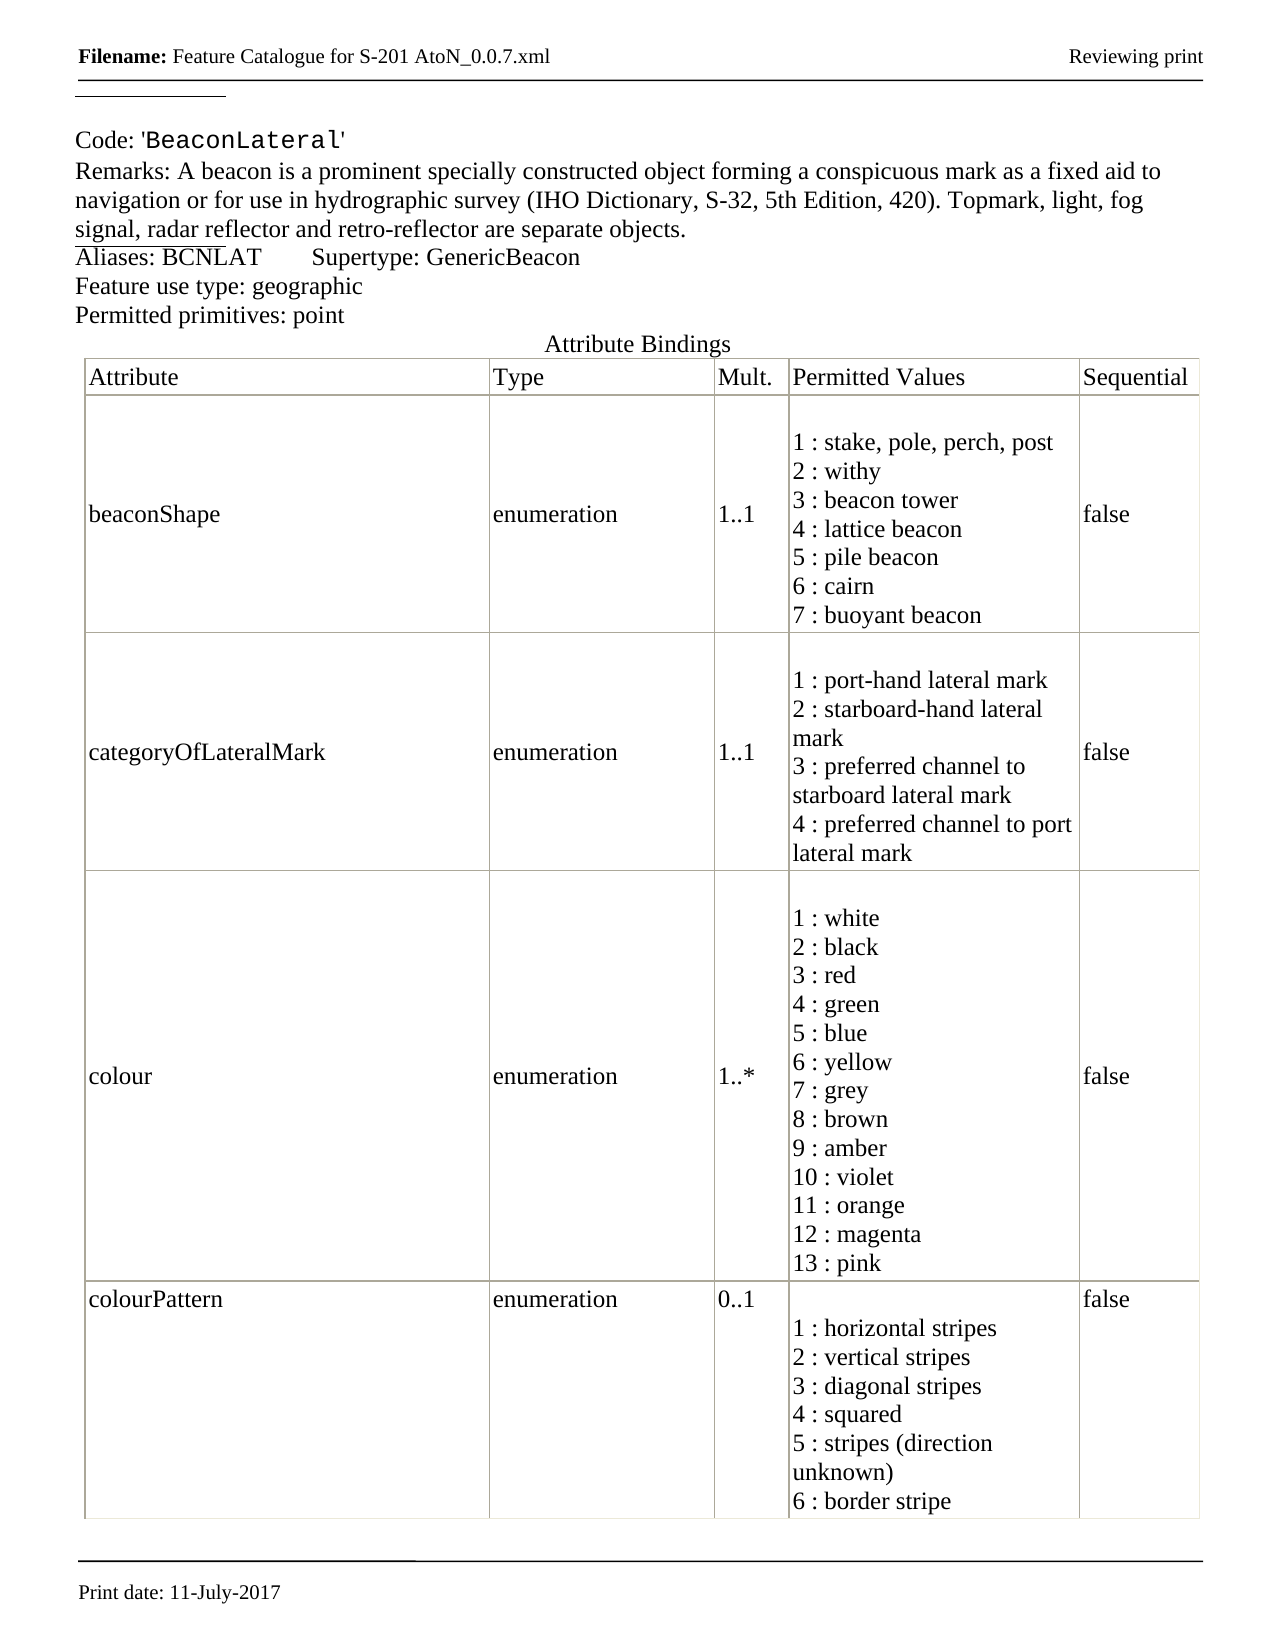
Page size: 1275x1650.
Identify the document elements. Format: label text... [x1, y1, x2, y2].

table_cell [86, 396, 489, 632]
text Attribute Bindings [75, 329, 1200, 357]
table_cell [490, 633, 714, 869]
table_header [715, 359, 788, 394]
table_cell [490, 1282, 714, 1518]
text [75, 125, 1200, 329]
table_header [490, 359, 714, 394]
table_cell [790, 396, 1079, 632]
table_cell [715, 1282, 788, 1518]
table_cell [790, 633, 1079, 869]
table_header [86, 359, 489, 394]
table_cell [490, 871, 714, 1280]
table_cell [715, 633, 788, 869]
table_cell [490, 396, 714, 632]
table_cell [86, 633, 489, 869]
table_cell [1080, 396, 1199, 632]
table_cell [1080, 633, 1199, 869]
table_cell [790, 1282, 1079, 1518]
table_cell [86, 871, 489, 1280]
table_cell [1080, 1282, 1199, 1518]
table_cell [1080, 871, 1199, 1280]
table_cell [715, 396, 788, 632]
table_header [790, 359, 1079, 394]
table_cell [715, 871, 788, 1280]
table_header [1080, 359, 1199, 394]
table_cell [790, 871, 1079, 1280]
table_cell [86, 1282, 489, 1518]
